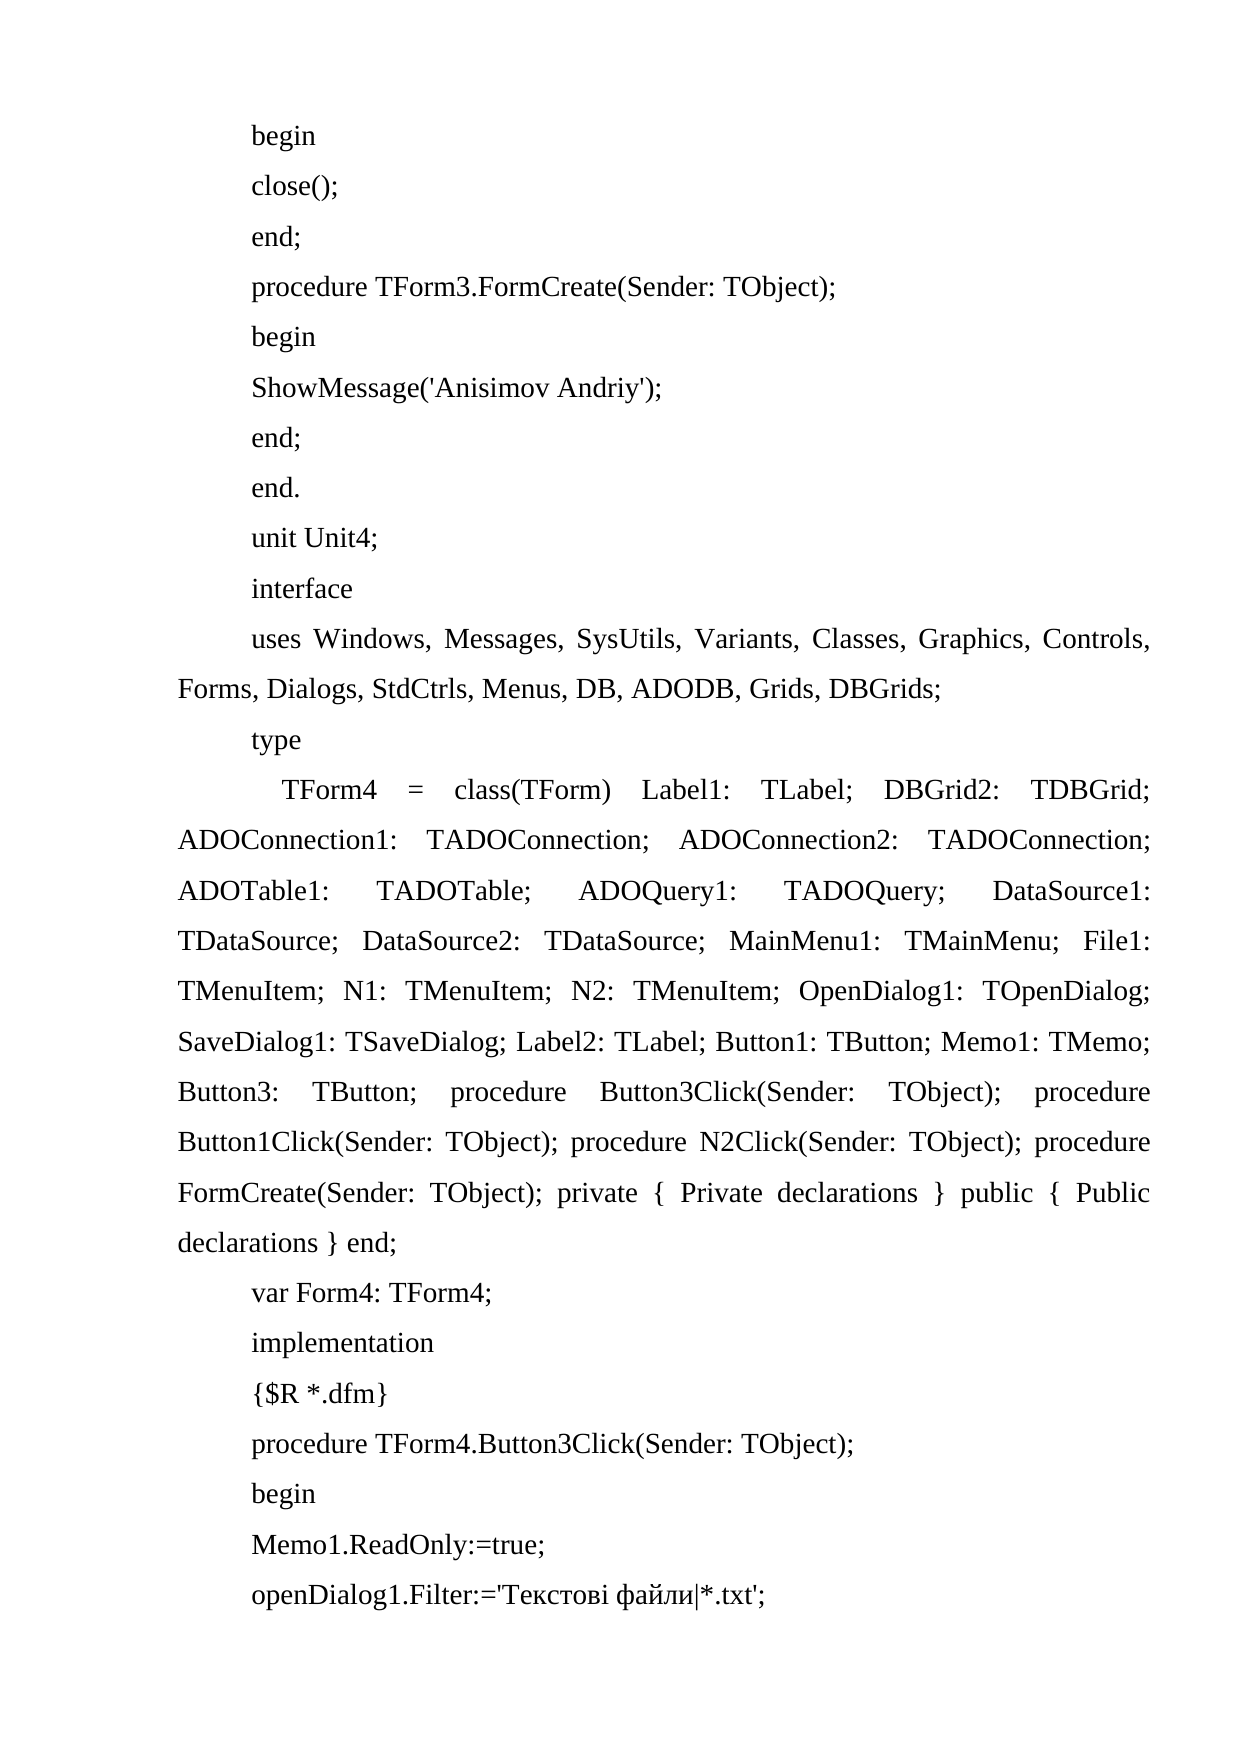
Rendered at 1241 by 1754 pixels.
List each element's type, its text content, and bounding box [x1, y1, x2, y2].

text begin [177, 319, 1152, 353]
text begin [177, 1477, 1152, 1510]
text openDialog1.Filter:='Текстові файли|*.txt'; [177, 1577, 1152, 1611]
text close(); [177, 168, 1152, 202]
text TForm4 = class(TForm) Label1: TLabel; DBGrid2: TDBGrid; ADOConnection1: TADOConnection; ADOConnection2: TADOConnection; ADOTable1: TADOTable; ADOQuery1: TADOQuery; DataSource1: TDataSource; DataSource2: TDataSource; MainMenu1: TMainMenu; File1: TMenuItem; N1: TMenuItem; N2: TMenuItem; OpenDialog1: TOpenDialog; SaveDialog1: TSaveDialog; Label2: TLabel; Button1: TButton; Memo1: TMemo; Button3: TButton; procedure Button3Click(Sender: TObject); procedure Button1Click(Sender: TObject); procedure N2Click(Sender: TObject); procedure FormCreate(Sender: TObject); private { Private declarations } public { Public declarations } end; [177, 772, 1152, 1258]
text Memo1.ReadOnly:=true; [177, 1527, 1152, 1560]
text procedure TForm4.Button3Click(Sender: TObject); [177, 1426, 1152, 1460]
text uses Windows, Messages, SysUtils, Variants, Classes, Graphics, Controls, Forms, Dialogs, StdCtrls, Menus, DB, ADODB, Grids, DBGrids; [177, 621, 1152, 705]
text interface [177, 571, 1152, 604]
text ShowMessage('Anisimov Andriy'); [177, 370, 1152, 403]
text begin [177, 118, 1152, 152]
text type [177, 722, 1152, 755]
text end. [177, 470, 1152, 504]
text var Form4: TForm4; [177, 1275, 1152, 1309]
text {$R *.dfm} [177, 1376, 1152, 1409]
text end; [177, 219, 1152, 252]
text end; [177, 420, 1152, 453]
text procedure TForm3.FormCreate(Sender: TObject); [177, 269, 1152, 303]
text unit Unit4; [177, 521, 1152, 554]
text implementation [177, 1326, 1152, 1359]
